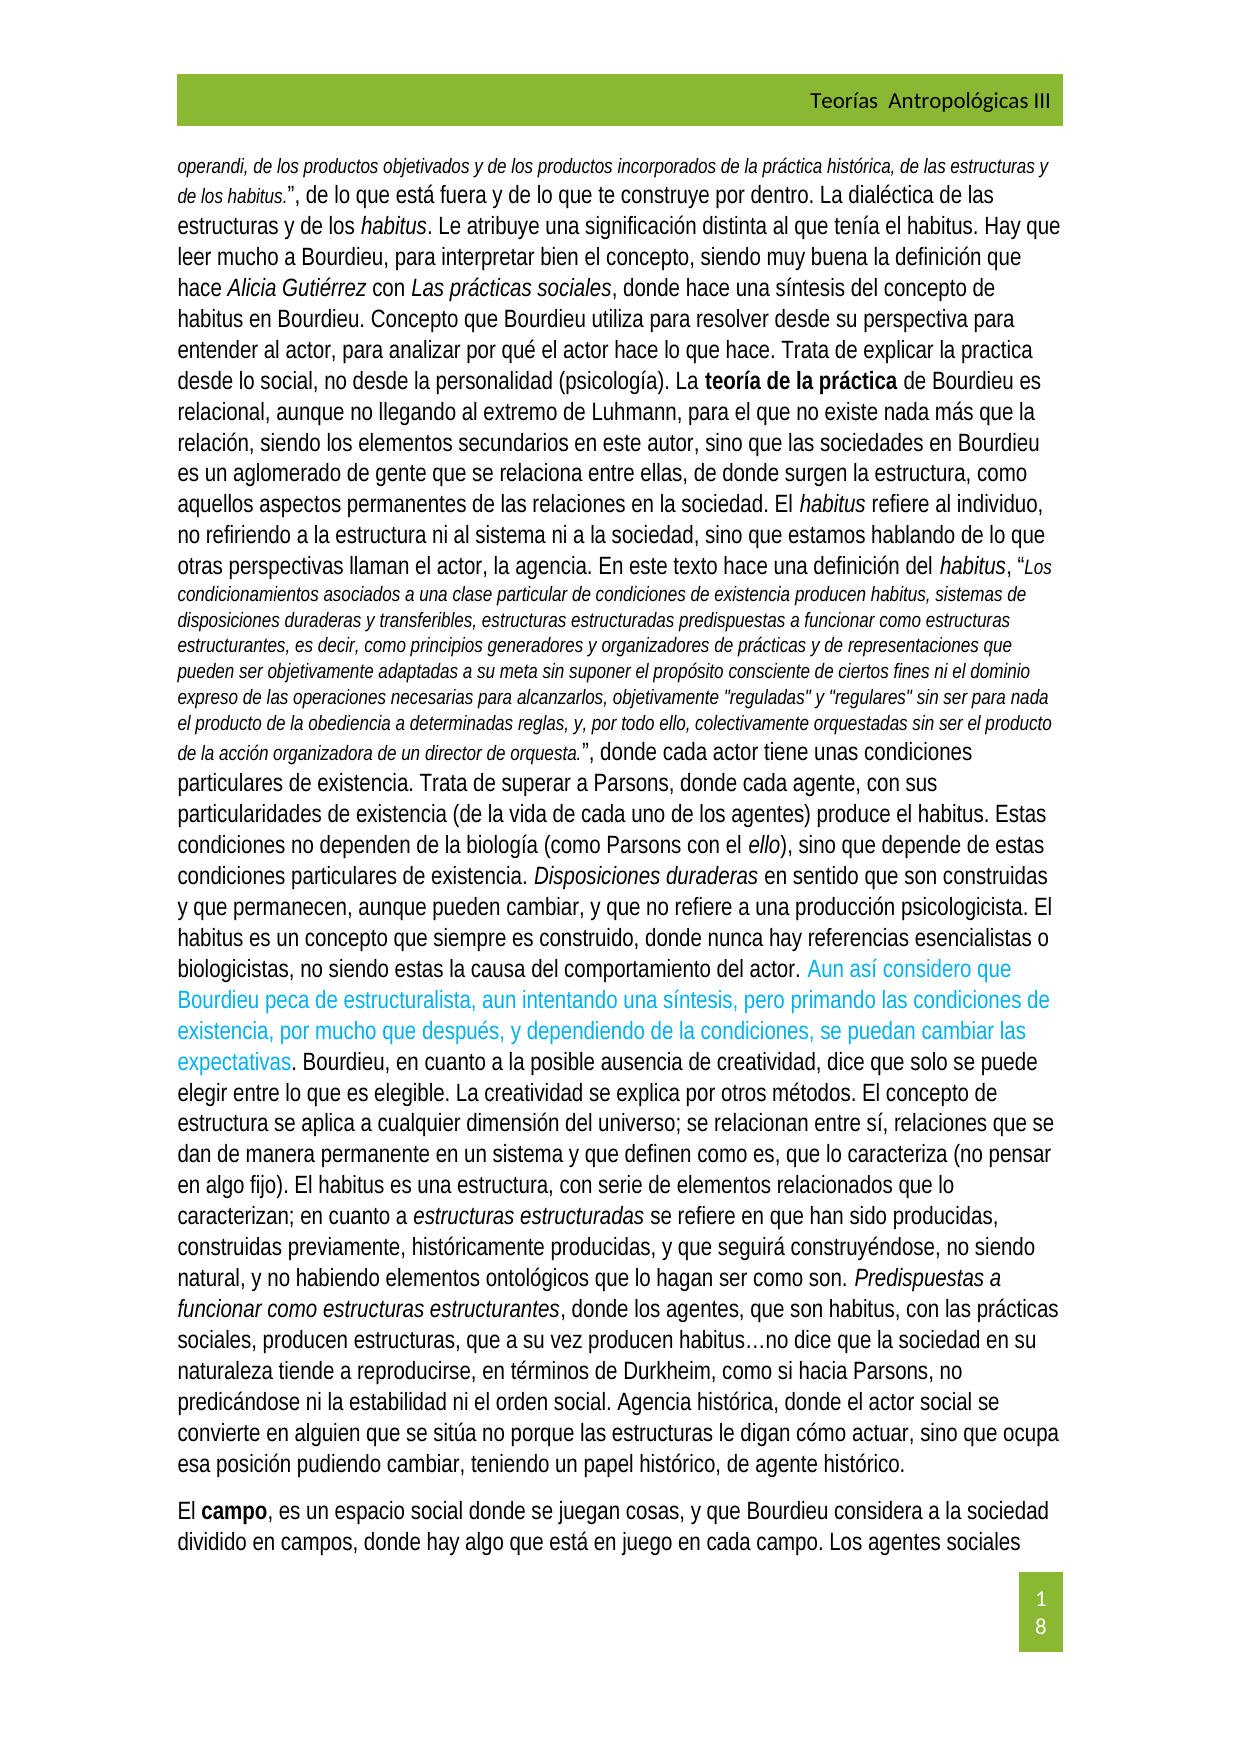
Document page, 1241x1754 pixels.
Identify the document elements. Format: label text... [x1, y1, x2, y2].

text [177, 1496, 1063, 1556]
